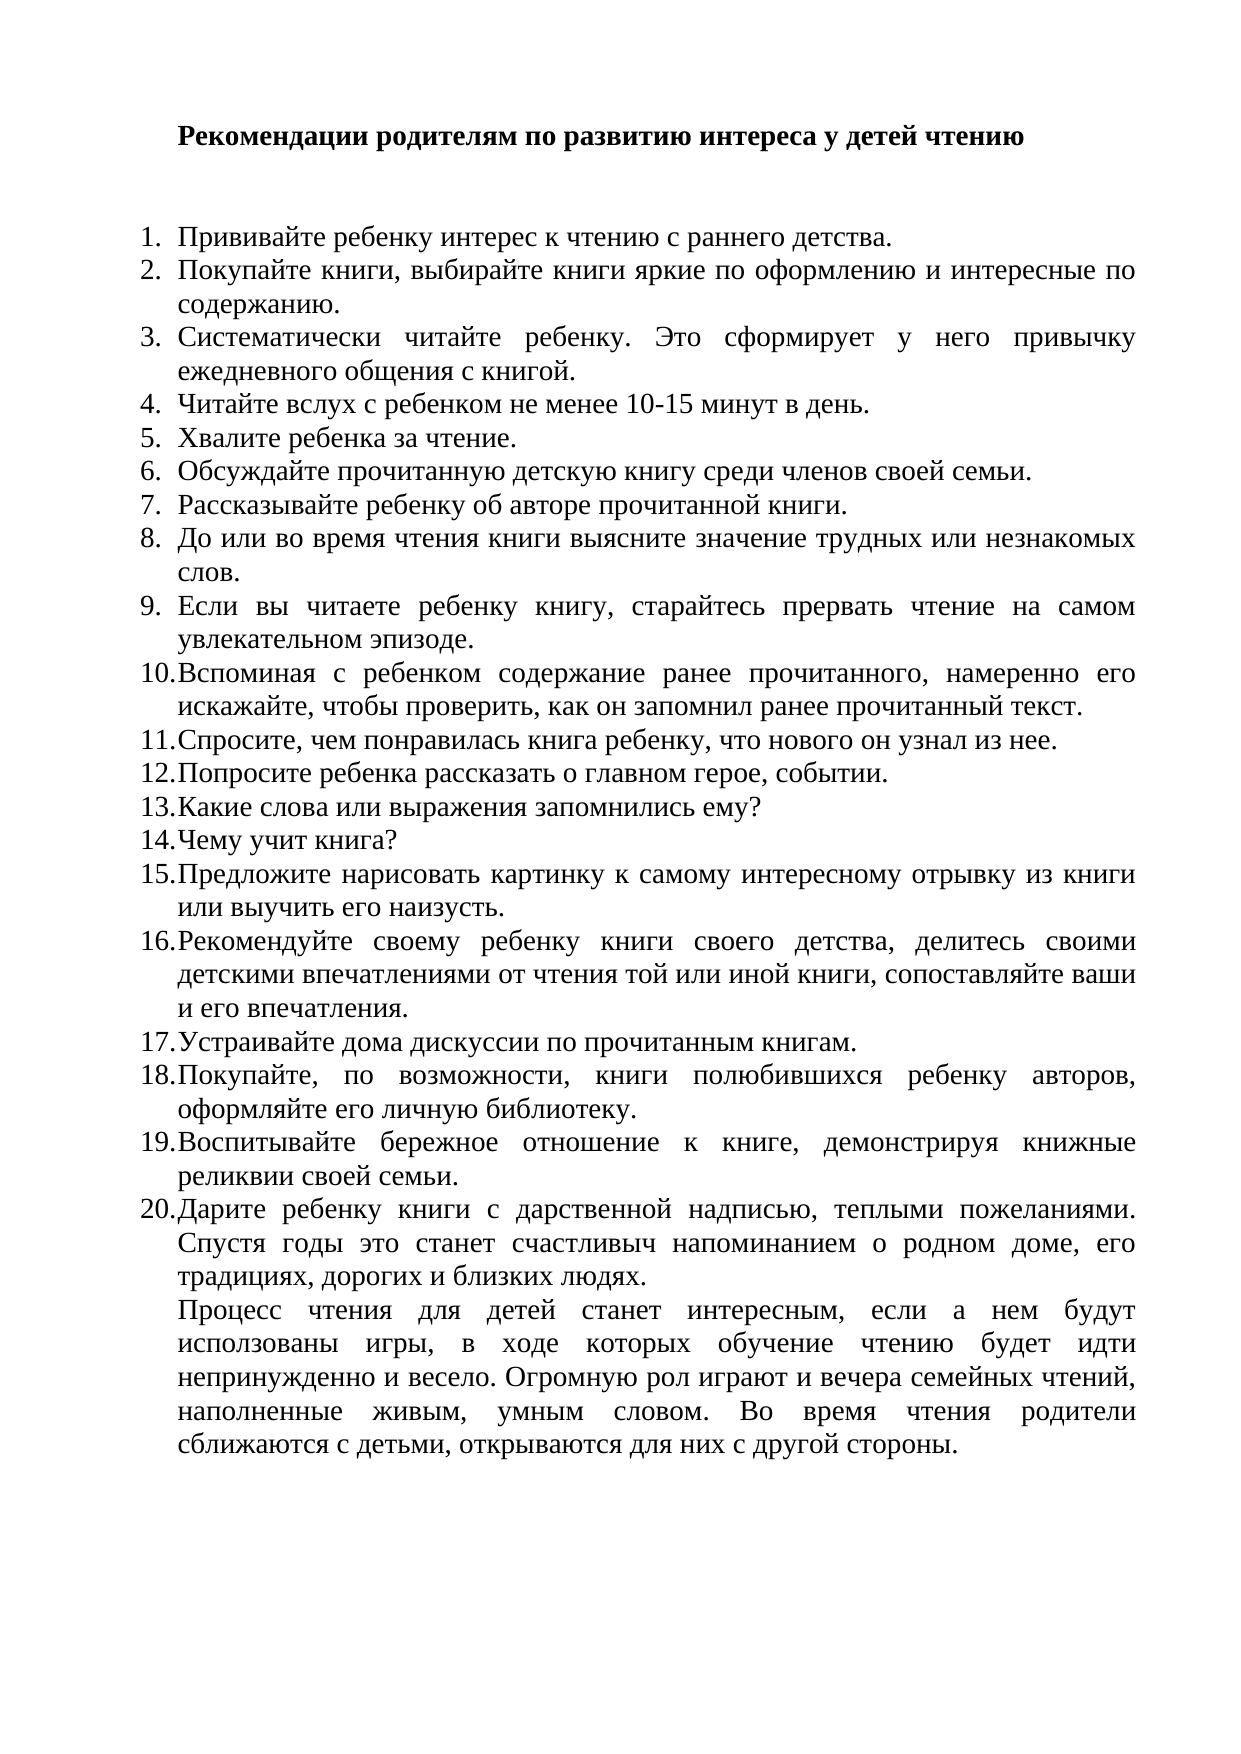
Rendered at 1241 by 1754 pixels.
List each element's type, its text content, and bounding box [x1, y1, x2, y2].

list Какие слова или выражения запомнились ему? [140, 789, 1137, 822]
list Предложите нарисовать картинку к самому интересному отрывку из книги или выучить его наизусть. [140, 856, 1137, 923]
list Покупайте, по возможности, книги полюбившихся ребенку авторов, оформляйте его личную библиотеку. [140, 1057, 1137, 1124]
list Читайте вслух с ребенком не менее 10-15 минут в день. [140, 386, 1137, 420]
list Прививайте ребенку интерес к чтению с раннего детства. [140, 219, 1137, 252]
list До или во время чтения книги выясните значение трудных или незнакомых слов. [140, 521, 1137, 588]
list Попросите ребенка рассказать о главном герое, событии. [140, 755, 1137, 789]
list Чему учит книга? [140, 822, 1137, 856]
list Дарите ребенку книги с дарственной надписью, теплыми пожеланиями. Спустя годы это станет счастливыч напоминанием о родном доме, его традициях, дорогих и близких людях. [140, 1191, 1137, 1292]
list Хвалите ребенка за чтение. [140, 420, 1137, 453]
list Спросите, чем понравилась книга ребенку, что нового он узнал из нее. [140, 722, 1137, 755]
text Рекомендации родителям по развитию интереса у детей чтению [177, 118, 1137, 152]
list Если вы читаете ребенку книгу, старайтесь прервать чтение на самом увлекательном эпизоде. [140, 588, 1137, 655]
list Воспитывайте бережное отношение к книге, демонстрируя книжные реликвии своей семьи. [140, 1124, 1137, 1191]
list Вспоминая с ребенком содержание ранее прочитанного, намеренно его искажайте, чтобы проверить, как он запомнил ранее прочитанный текст. [140, 655, 1137, 722]
list Устраивайте дома дискуссии по прочитанным книгам. [140, 1024, 1137, 1057]
list Рассказывайте ребенку об авторе прочитанной книги. [140, 487, 1137, 521]
list Систематически читайте ребенку. Это сформирует у него привычку ежедневного общения с книгой. [140, 319, 1137, 386]
list Обсуждайте прочитанную детскую книгу среди членов своей семьи. [140, 453, 1137, 487]
list Покупайте книги, выбирайте книги яркие по оформлению и интересные по содержанию. [140, 252, 1137, 319]
list Рекомендуйте своему ребенку книги своего детства, делитесь своими детскими впечатлениями от чтения той или иной книги, сопоставляйте ваши и его впечатления. [140, 923, 1137, 1024]
list Процесс чтения для детей станет интересным, если а нем будут исползованы игры, в ходе которых обучение чтению будет идти непринужденно и весело. Огромную рол играют и вечера семейных чтений, наполненные живым, умным словом. Во время чтения родители сближаются с детьми, открываются для них с другой стороны. [177, 1292, 1137, 1460]
